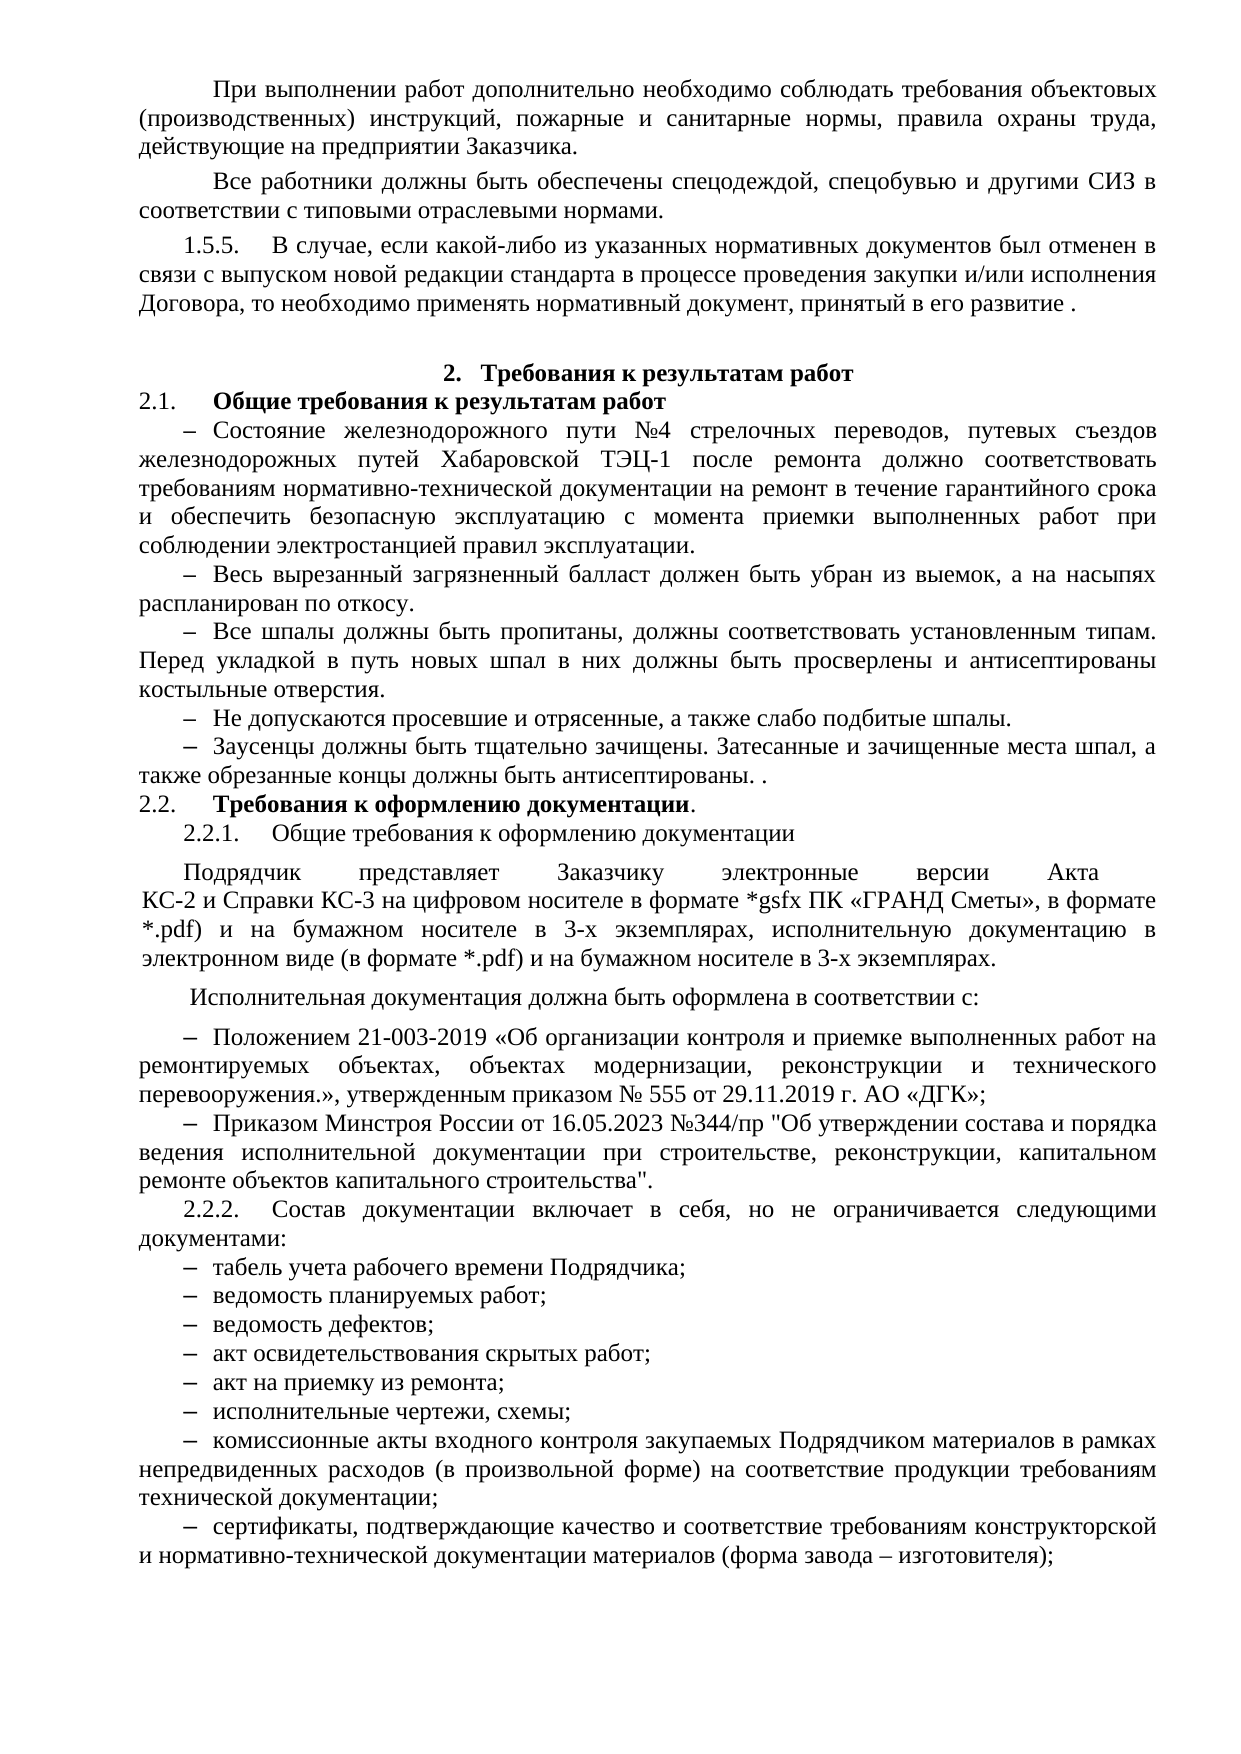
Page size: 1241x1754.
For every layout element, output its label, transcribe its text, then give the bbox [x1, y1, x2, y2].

list В случае, если какой-либо из указанных нормативных документов был отменен в связи с выпуском новой редакции стандарта в процессе проведения закупки и/или исполнения Договора, то необходимо применять нормативный документ, принятый в его развитие . [139, 230, 1157, 316]
list исполнительные чертежи, схемы; [139, 1396, 1157, 1425]
list Состав документации включает в себя, но не ограничивается следующими документами: [139, 1194, 1157, 1252]
list Состояние железнодорожного пути №4 стрелочных переводов, путевых съездов железнодорожных путей Хабаровской ТЭЦ-1 после ремонта должно соответствовать требованиям нормативно-технической документации на ремонт в течение гарантийного срока и обеспечить безопасную эксплуатацию с момента приемки выполненных работ при соблюдении электростанцией правил эксплуатации. [139, 415, 1157, 559]
text При выполнении работ дополнительно необходимо соблюдать требования объектовых (производственных) инструкций, пожарные и санитарные нормы, правила охраны труда, действующие на предприятии Заказчика. [139, 74, 1157, 160]
list Положением 21-003-2019 «Об организации контроля и приемке выполненных работ на ремонтируемых объектах, объектах модернизации, реконструкции и технического перевооружения.», утвержденным приказом № 555 от 29.11.2019 г. АО «ДГК»; [139, 1021, 1157, 1108]
list Не допускаются просевшие и отрясенные, а также слабо подбитые шпалы. [139, 703, 1157, 731]
text Исполнительная документация должна быть оформлена в соответствии с: [142, 982, 1157, 1011]
list Заусенцы должны быть тщательно зачищены. Затесанные и зачищенные места шпал, а также обрезанные концы должны быть антисептированы. . [139, 731, 1157, 789]
list Общие требования к результатам работ [139, 386, 1157, 415]
list ведомость дефектов; [139, 1309, 1157, 1338]
list Все шпалы должны быть пропитаны, должны соответствовать установленным типам. Перед укладкой в путь новых шпал в них должны быть просверлены и антисептированы костыльные отверстия. [139, 616, 1157, 703]
list комиссионные акты входного контроля закупаемых Подрядчиком материалов в рамках непредвиденных расходов (в произвольной форме) на соответствие продукции требованиям технической документации; [139, 1425, 1157, 1511]
list Весь вырезанный загрязненный балласт должен быть убран из выемок, а на насыпях распланирован по откосу. [139, 559, 1157, 616]
text Подрядчик представляет Заказчику электронные версии Акта КС-2 и Справки КС-3 на цифровом носителе в формате *gsfx ПК «ГРАНД Сметы», в формате *.pdf) и на бумажном носителе в 3-х экземплярах, исполнительную документацию в электронном виде (в формате *.pdf) и на бумажном носителе в 3-х экземплярах. [142, 857, 1157, 972]
list табель учета рабочего времени Подрядчика; [139, 1252, 1157, 1281]
list ведомость планируемых работ; [139, 1281, 1157, 1309]
text Все работники должны быть обеспечены спецодеждой, спецобувью и другими СИЗ в соответствии с типовыми отраслевыми нормами. [139, 166, 1157, 224]
list Общие требования к оформлению документации [139, 818, 1157, 846]
list Требования к оформлению документации. [139, 789, 1157, 818]
list Требования к результатам работ [139, 358, 1157, 386]
list акт на приемку из ремонта; [139, 1367, 1157, 1396]
list Приказом Минстроя России от 16.05.2023 №344/пр "Об утверждении состава и порядка ведения исполнительной документации при строительстве, реконструкции, капитальном ремонте объектов капитального строительства". [139, 1108, 1157, 1194]
list акт освидетельствования скрытых работ; [139, 1338, 1157, 1367]
list сертификаты, подтверждающие качество и соответствие требованиям конструкторской и нормативно-технической документации материалов (форма завода – изготовителя); [139, 1511, 1157, 1569]
